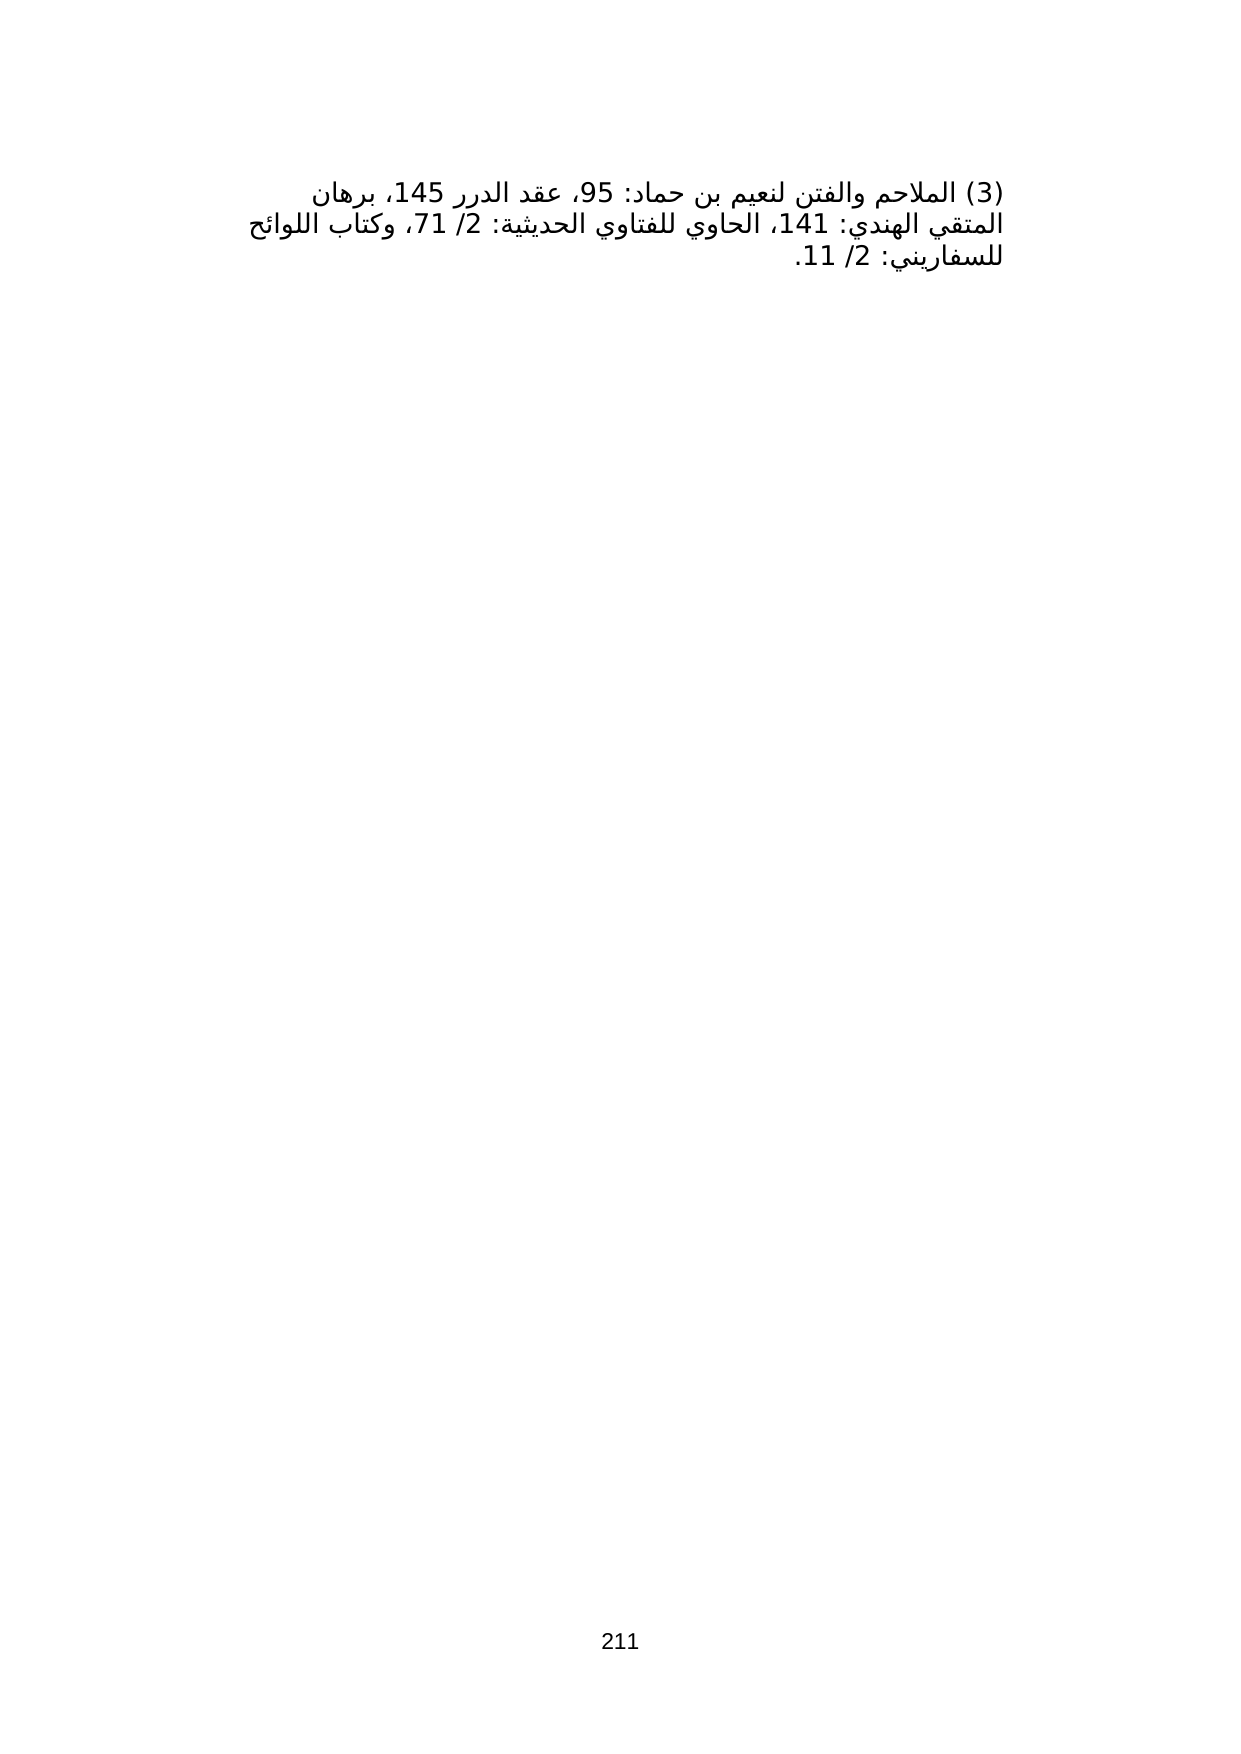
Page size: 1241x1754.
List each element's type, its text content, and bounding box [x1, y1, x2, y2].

text (3) الملاحم والفتن لنعيم بن حماد: 95، عقد الدرر 145، برهان المتقي الهندي: 141، الحاوي للفتاوي الحديثية: 2/ 71، وكتاب اللوائح للسفاريني: 2/ 11. [236, 177, 1004, 272]
